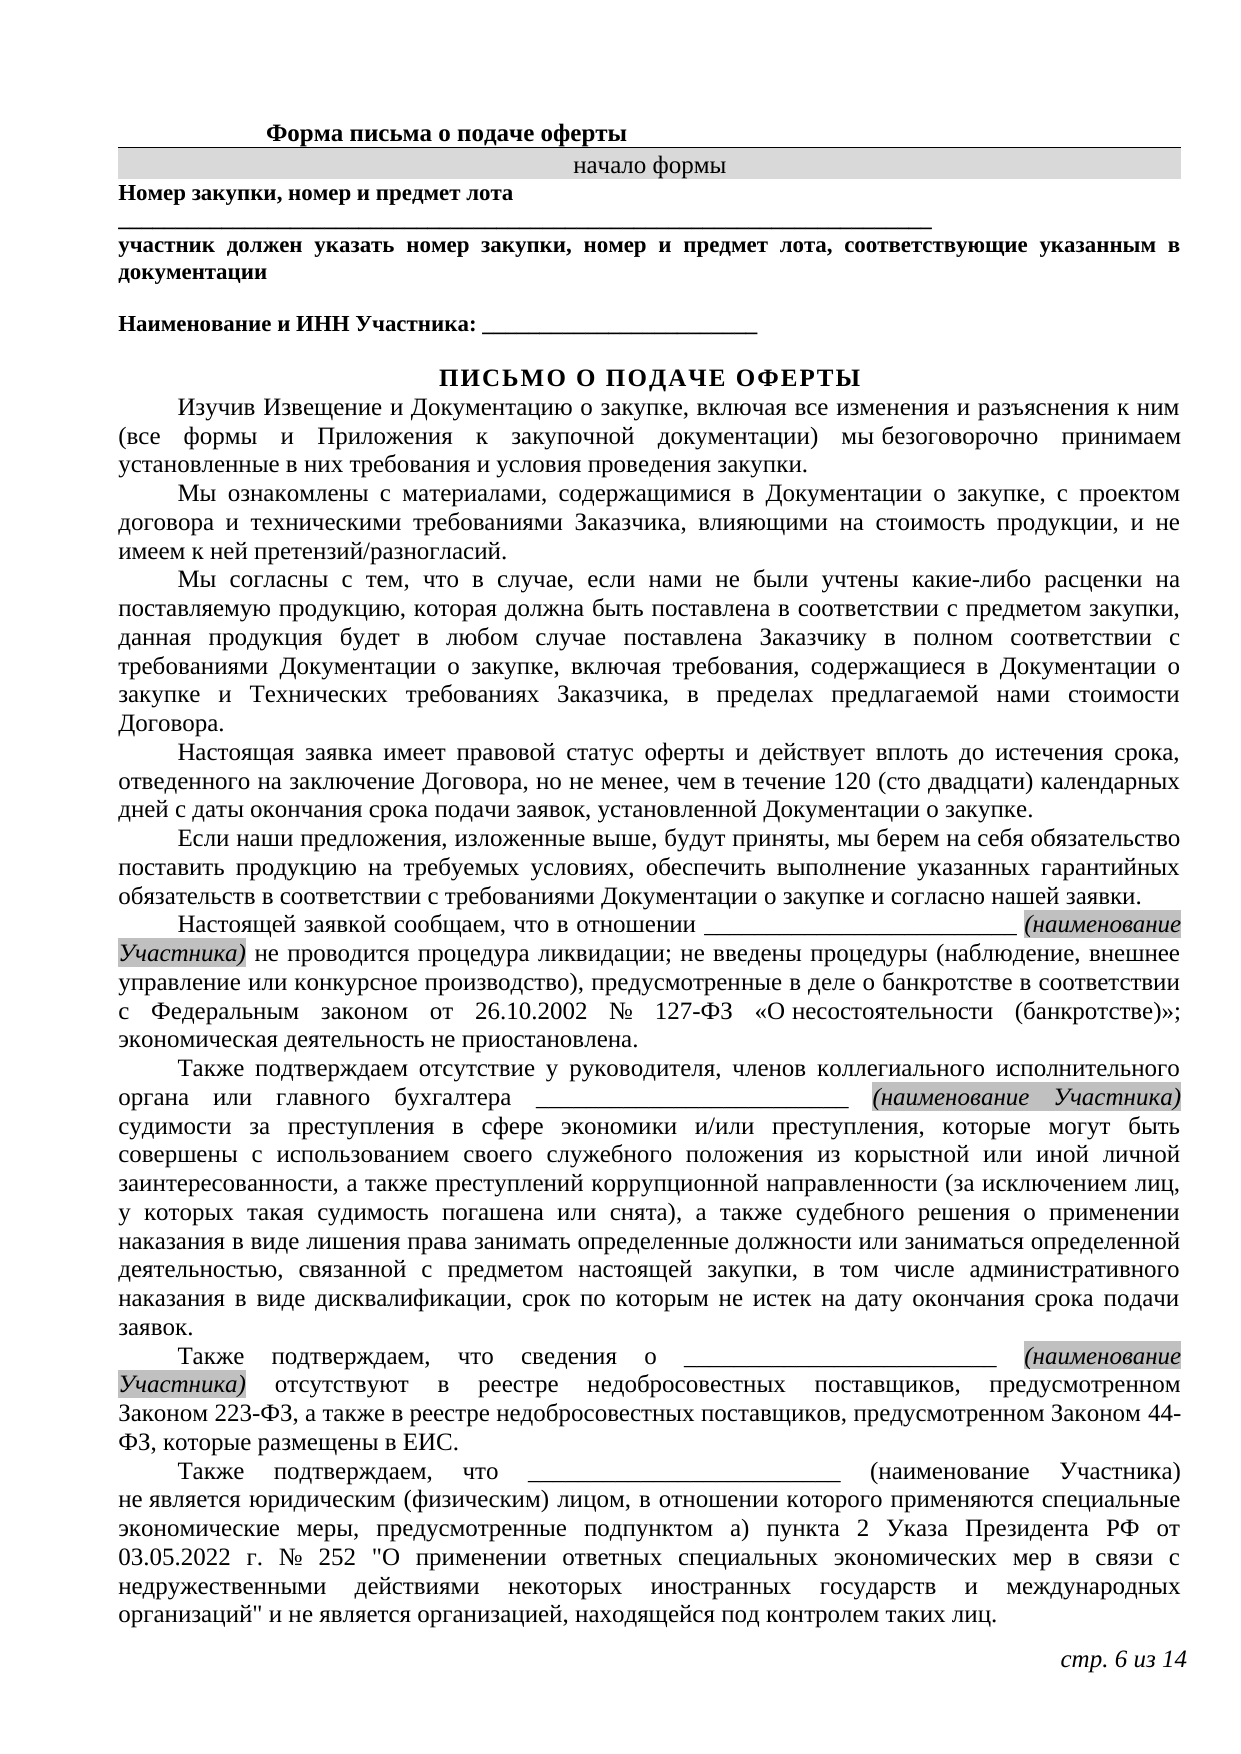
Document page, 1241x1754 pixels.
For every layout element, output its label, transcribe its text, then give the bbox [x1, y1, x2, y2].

text Мы ознакомлены с материалами, содержащимися в Документации о закупке, с проектом договора и техническими требованиями Заказчика, влияющими на стоимость продукции, и не имеем к ней претензий/разногласий. [118, 478, 1181, 564]
text _______________________________________________________________________ [118, 205, 1181, 231]
text Если наши предложения, изложенные выше, будут приняты, мы берем на себя обязательство поставить продукцию на требуемых условиях, обеспечить выполнение указанных гарантийных обязательств в соответствии с требованиями Документации о закупке и согласно нашей заявки. [118, 823, 1181, 909]
text Номер закупки, номер и предмет лота [118, 179, 1181, 205]
text участник должен указать номер закупки, номер и предмет лота, соответствующие указанным в документации [118, 231, 1181, 284]
text Настоящая заявка имеет правовой статус оферты и действует вплоть до истечения срока, отведенного на заключение Договора, но не менее, чем в течение 120 (сто двадцати) календарных дней с даты окончания срока подачи заявок, установленной Документации о закупке. [118, 737, 1181, 823]
text Письмо о подаче оферты [118, 363, 1181, 392]
text Также подтверждаем, что сведения о _________________________ (наименование Участника) отсутствуют в реестре недобросовестных поставщиков, предусмотренном Законом 223-ФЗ, а также в реестре недобросовестных поставщиков, предусмотренном Законом 44-ФЗ, которые размещены в ЕИС. [118, 1341, 1181, 1456]
text Мы согласны с тем, что в случае, если нами не были учтены какие-либо расценки на поставляемую продукцию, которая должна быть поставлена в соответствии с предметом закупки, данная продукция будет в любом случае поставлена Заказчику в полном соответствии с требованиями Документации о закупке, включая требования, содержащиеся в Документации о закупке и Технических требованиях Заказчика, в пределах предлагаемой нами стоимости Договора. [118, 564, 1181, 737]
text Настоящей заявкой сообщаем, что в отношении _________________________ (наименование Участника) не проводится процедура ликвидации; не введены процедуры (наблюдение, внешнее управление или конкурсное производство), предусмотренные в деле о банкротстве в соответствии с Федеральным законом от 26.10.2002 № 127-ФЗ «О несостоятельности (банкротстве)»; экономическая деятельность не приостановлена. [118, 909, 1181, 1053]
text начало формы [118, 148, 1181, 179]
text Также подтверждаем отсутствие у руководителя, членов коллегиального исполнительного органа или главного бухгалтера _________________________ (наименование Участника) судимости за преступления в сфере экономики и/или преступления, которые могут быть совершены с использованием своего служебного положения из корыстной или иной личной заинтересованности, а также преступлений коррупционной направленности (за исключением лиц, у которых такая судимость погашена или снята), а также судебного решения о применении наказания в виде лишения права занимать определенные должности или заниматься определенной деятельностью, связанной с предметом настоящей закупки, в том числе административного наказания в виде дисквалификации, срок по которым не истек на дату окончания срока подачи заявок. [118, 1053, 1181, 1341]
list Форма письма о подаче оферты [266, 118, 1181, 147]
text Изучив Извещение и Документацию о закупке, включая все изменения и разъяснения к ним (все формы и Приложения к закупочной документации) мы безоговорочно принимаем установленные в них требования и условия проведения закупки. [118, 392, 1181, 478]
text Наименование и ИНН Участника: ________________________ [118, 311, 1181, 337]
text Также подтверждаем, что _________________________ (наименование Участника) не является юридическим (физическим) лицом, в отношении которого применяются специальные экономические меры, предусмотренные подпунктом а) пункта 2 Указа Президента РФ от 03.05.2022 г. № 252 "О применении ответных специальных экономических мер в связи с недружественными действиями некоторых иностранных государств и международных организаций" и не является организацией, находящейся под контролем таких лиц. [118, 1456, 1181, 1628]
